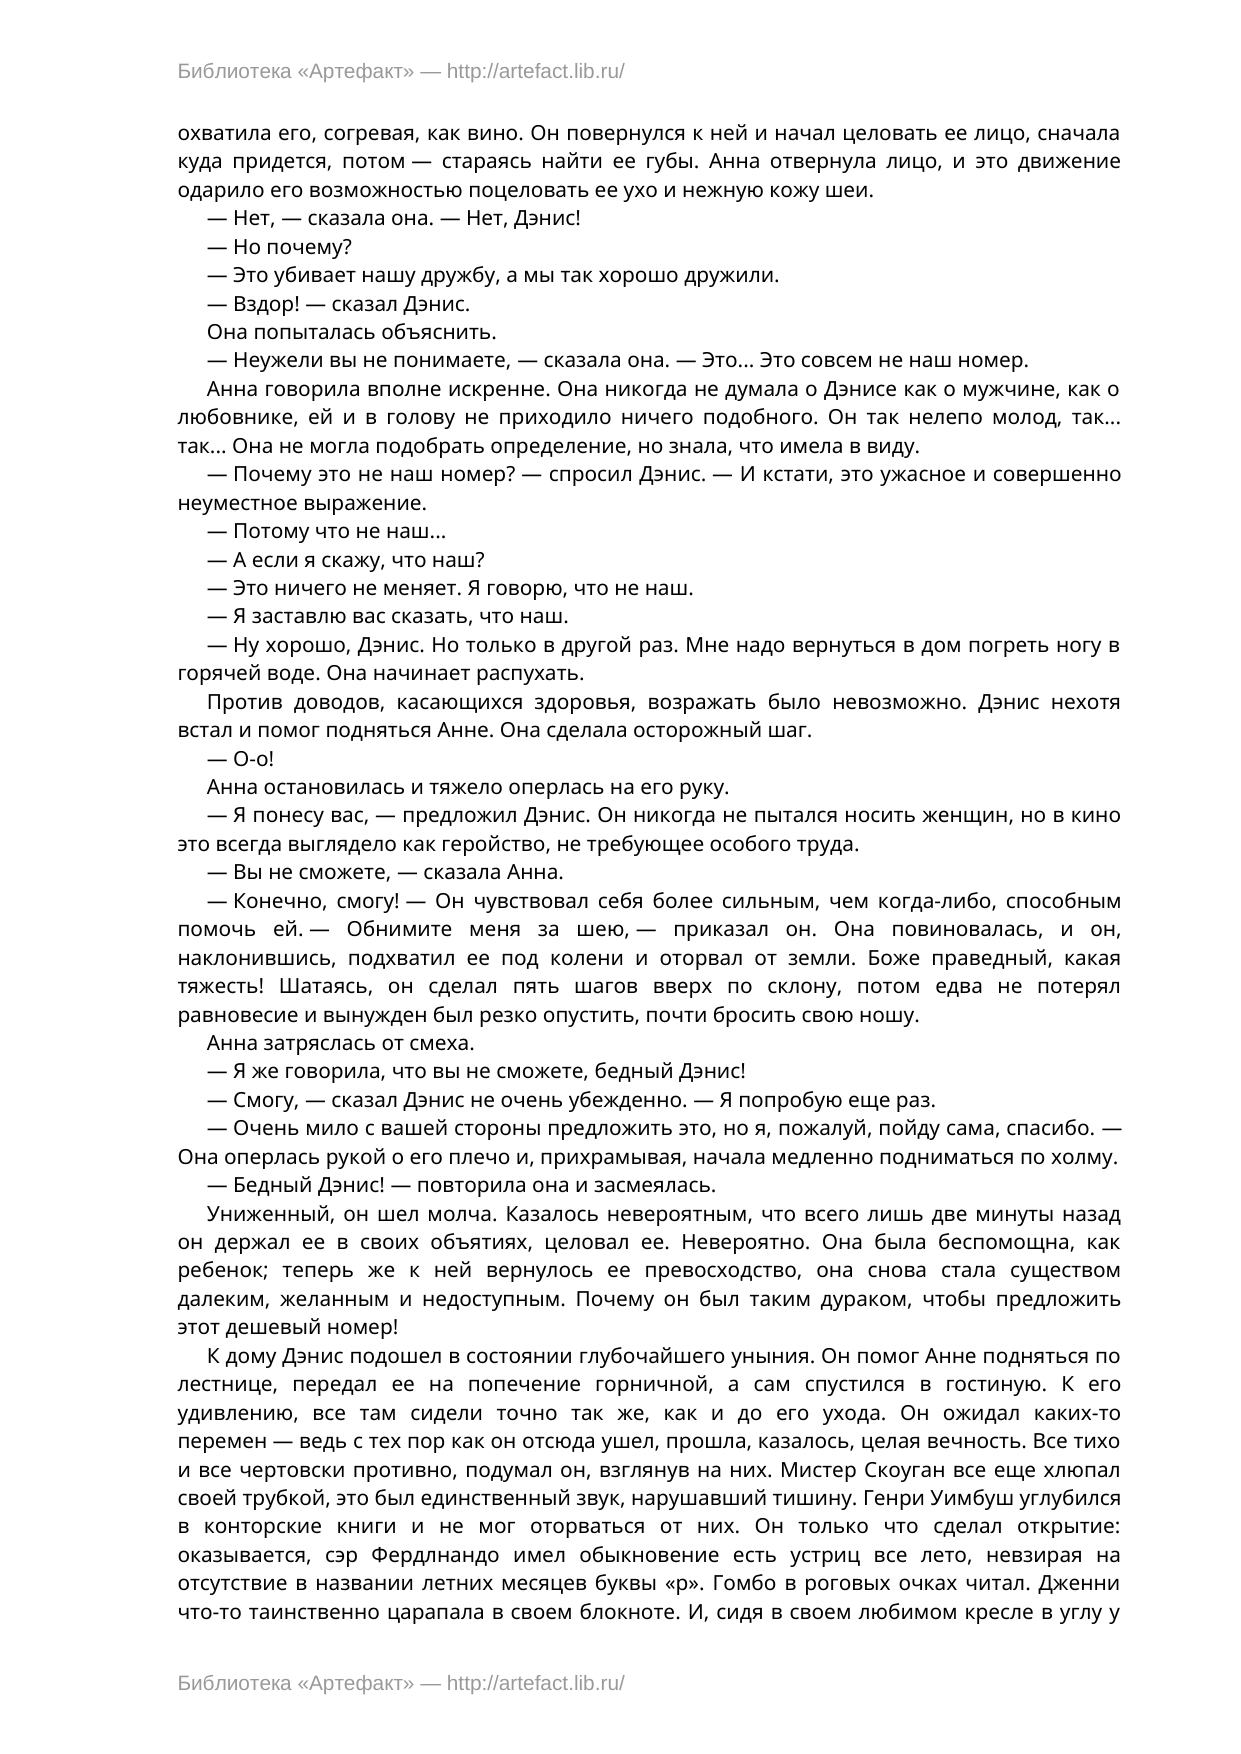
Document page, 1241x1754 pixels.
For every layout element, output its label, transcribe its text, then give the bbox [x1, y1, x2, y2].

text — Но почему? [177, 232, 1122, 260]
text — Я понесу вас, — предложил Дэнис. Он никогда не пытался носить женщин, но в кино это всегда выглядело как геройство, не требующее особого труда. [177, 801, 1122, 857]
text — Неужели вы не понимаете, — сказала она. — Это... Это совсем не наш номер. [177, 346, 1122, 374]
text — Смогу, — сказал Дэнис не очень убежденно. — Я попробую еще раз. [177, 1085, 1122, 1113]
text — Это убивает нашу дружбу, а мы так хорошо дружили. [177, 260, 1122, 289]
text Она попыталась объяснить. [177, 317, 1122, 346]
text — Очень мило с вашей стороны предложить это, но я, пожалуй, пойду сама, спасибо. — Она оперлась рукой о его плечо и, прихрамывая, начала медленно подниматься по холму. [177, 1113, 1122, 1170]
text Анна затряслась от смеха. [177, 1028, 1122, 1057]
text Анна говорила вполне искренне. Она никогда не думала о Дэнисе как о мужчине, как о любовнике, ей и в голову не приходило ничего подобного. Он так нелепо молод, так... так... Она не могла подобрать определение, но знала, что имела в виду. [177, 374, 1122, 459]
text — Вы не сможете, — сказала Анна. [177, 857, 1122, 886]
text — Это ничего не меняет. Я говорю, что не наш. [177, 573, 1122, 602]
text — Ну хорошо, Дэнис. Но только в другой раз. Мне надо вернуться в дом погреть ногу в горячей воде. Она начинает распухать. [177, 630, 1122, 687]
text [177, 118, 1122, 203]
text Униженный, он шел молча. Казалось невероятным, что всего лишь две минуты назад он держал ее в своих объятиях, целовал ее. Невероятно. Она была беспомощна, как ребенок; теперь же к ней вернулось ее превосходство, она снова стала существом далеким, желанным и недоступным. Почему он был таким дураком, чтобы предложить этот дешевый номер! [177, 1199, 1122, 1341]
text — А если я скажу, что наш? [177, 545, 1122, 573]
text — Нет, — сказала она. — Нет, Дэнис! [177, 203, 1122, 232]
text Анна остановилась и тяжело оперлась на его руку. [177, 772, 1122, 801]
text — О-о! [177, 744, 1122, 772]
text — Я же говорила, что вы не сможете, бедный Дэнис! [177, 1057, 1122, 1085]
text — Потому что не наш... [177, 516, 1122, 545]
text — Я заставлю вас сказать, что наш. [177, 602, 1122, 630]
text — Бедный Дэнис! — повторила она и засмеялась. [177, 1170, 1122, 1199]
text — Конечно, смогу! — Он чувствовал себя более сильным, чем когда-либо, способным помочь ей. — Обнимите меня за шею, — приказал он. Она повиновалась, и он, наклонившись, подхватил ее под колени и оторвал от земли. Боже праведный, какая тяжесть! Шатаясь, он сделал пять шагов вверх по склону, потом едва не потерял равновесие и вынужден был резко опустить, почти бросить свою ношу. [177, 886, 1122, 1028]
text Против доводов, касающихся здоровья, возражать было невозможно. Дэнис нехотя встал и помог подняться Анне. Она сделала осторожный шаг. [177, 687, 1122, 744]
text — Почему это не наш номер? — спросил Дэнис. — И кстати, это ужасное и совершенно неуместное выражение. [177, 459, 1122, 516]
text — Вздор! — сказал Дэнис. [177, 289, 1122, 317]
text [177, 1341, 1122, 1625]
